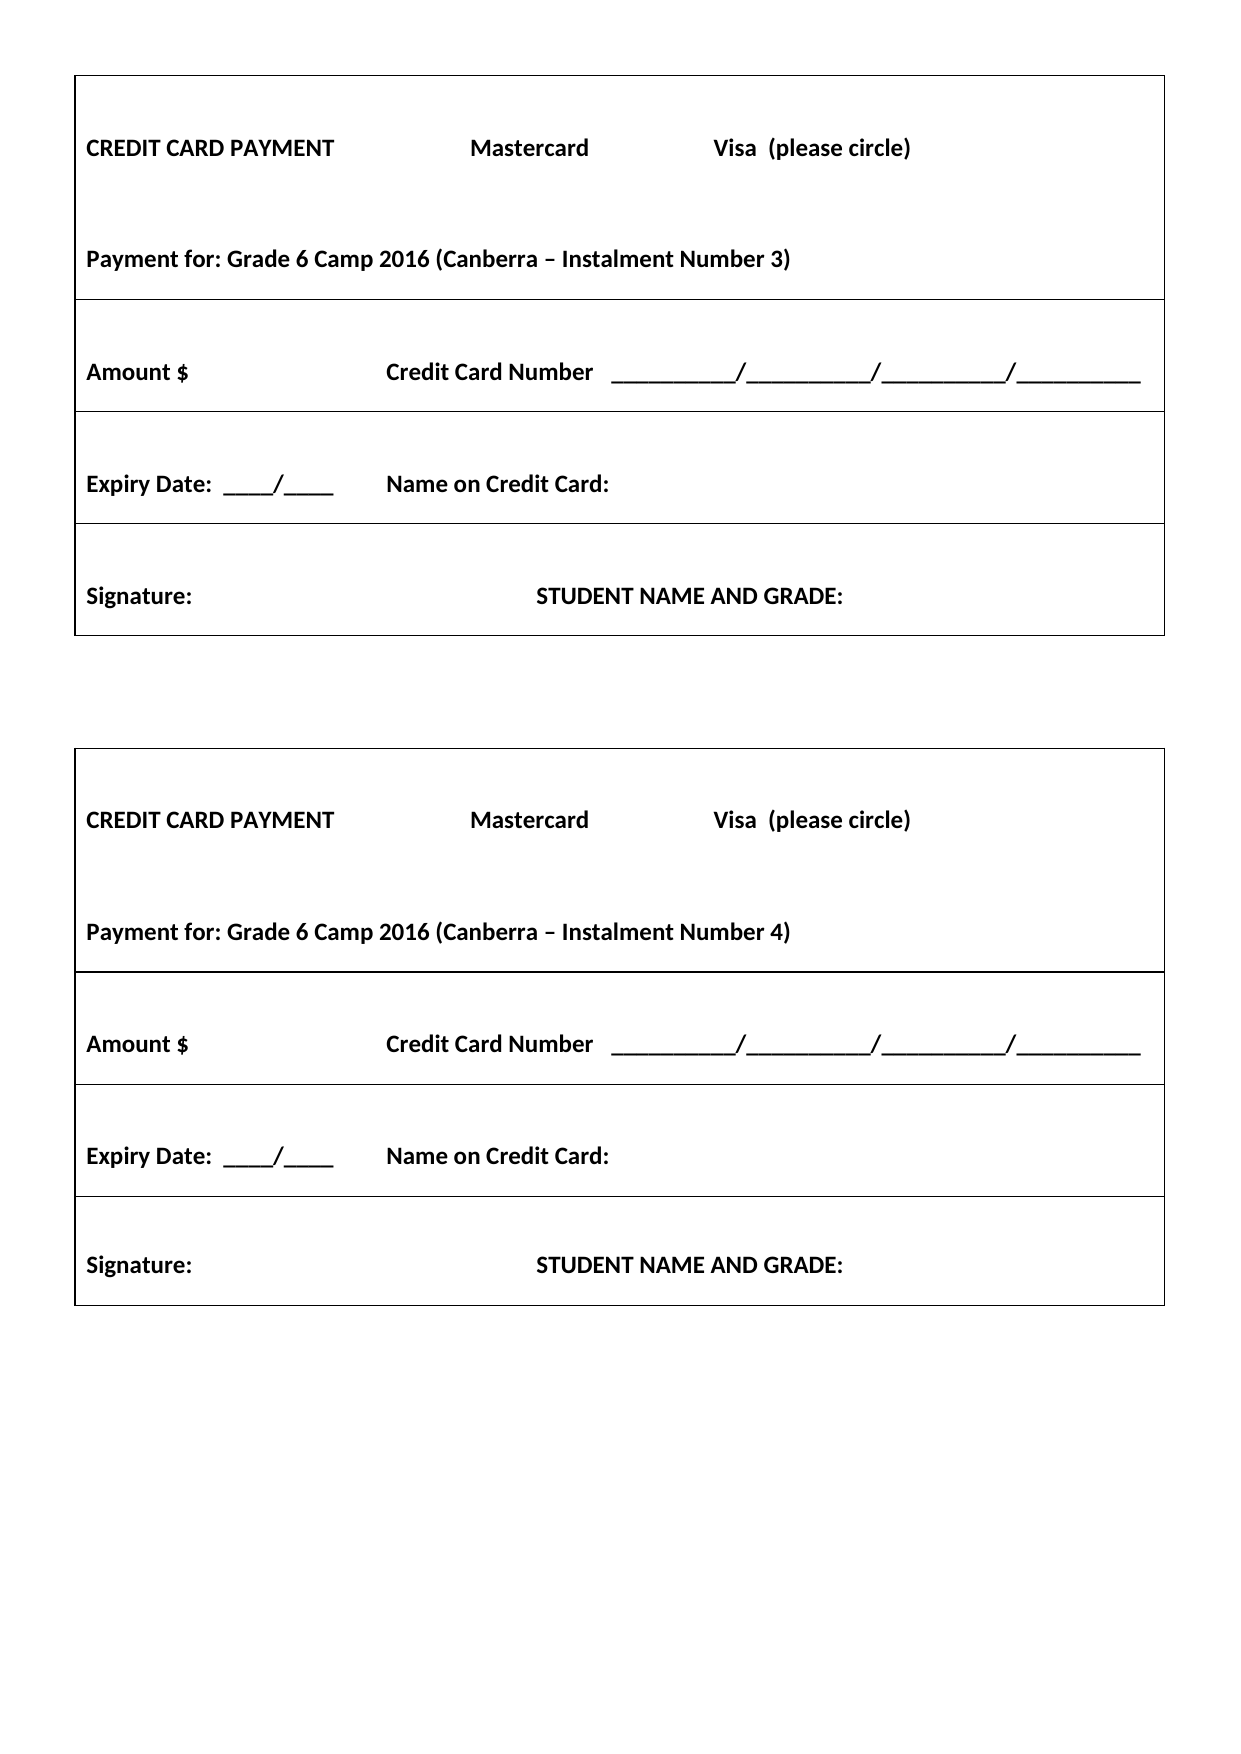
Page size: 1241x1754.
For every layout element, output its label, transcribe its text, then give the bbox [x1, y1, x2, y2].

table_cell Amount $ Credit Card Number __________/__________/__________/__________ [76, 973, 1164, 1083]
table_cell Amount $ Credit Card Number __________/__________/__________/__________ [76, 300, 1164, 411]
table_header CREDIT CARD PAYMENT Mastercard Visa (please circle) Payment for: Grade 6 Camp 2016 (Canberra – Instalment Number 4) [76, 749, 1164, 971]
table_cell Expiry Date: ____/____ Name on Credit Card: [76, 412, 1164, 523]
table_header CREDIT CARD PAYMENT Mastercard Visa (please circle) Payment for: Grade 6 Camp 2016 (Canberra – Instalment Number 3) [76, 76, 1164, 299]
table_cell Signature: STUDENT NAME AND GRADE: [76, 524, 1164, 635]
table_cell Signature: STUDENT NAME AND GRADE: [76, 1197, 1164, 1305]
table_cell Expiry Date: ____/____ Name on Credit Card: [76, 1085, 1164, 1196]
